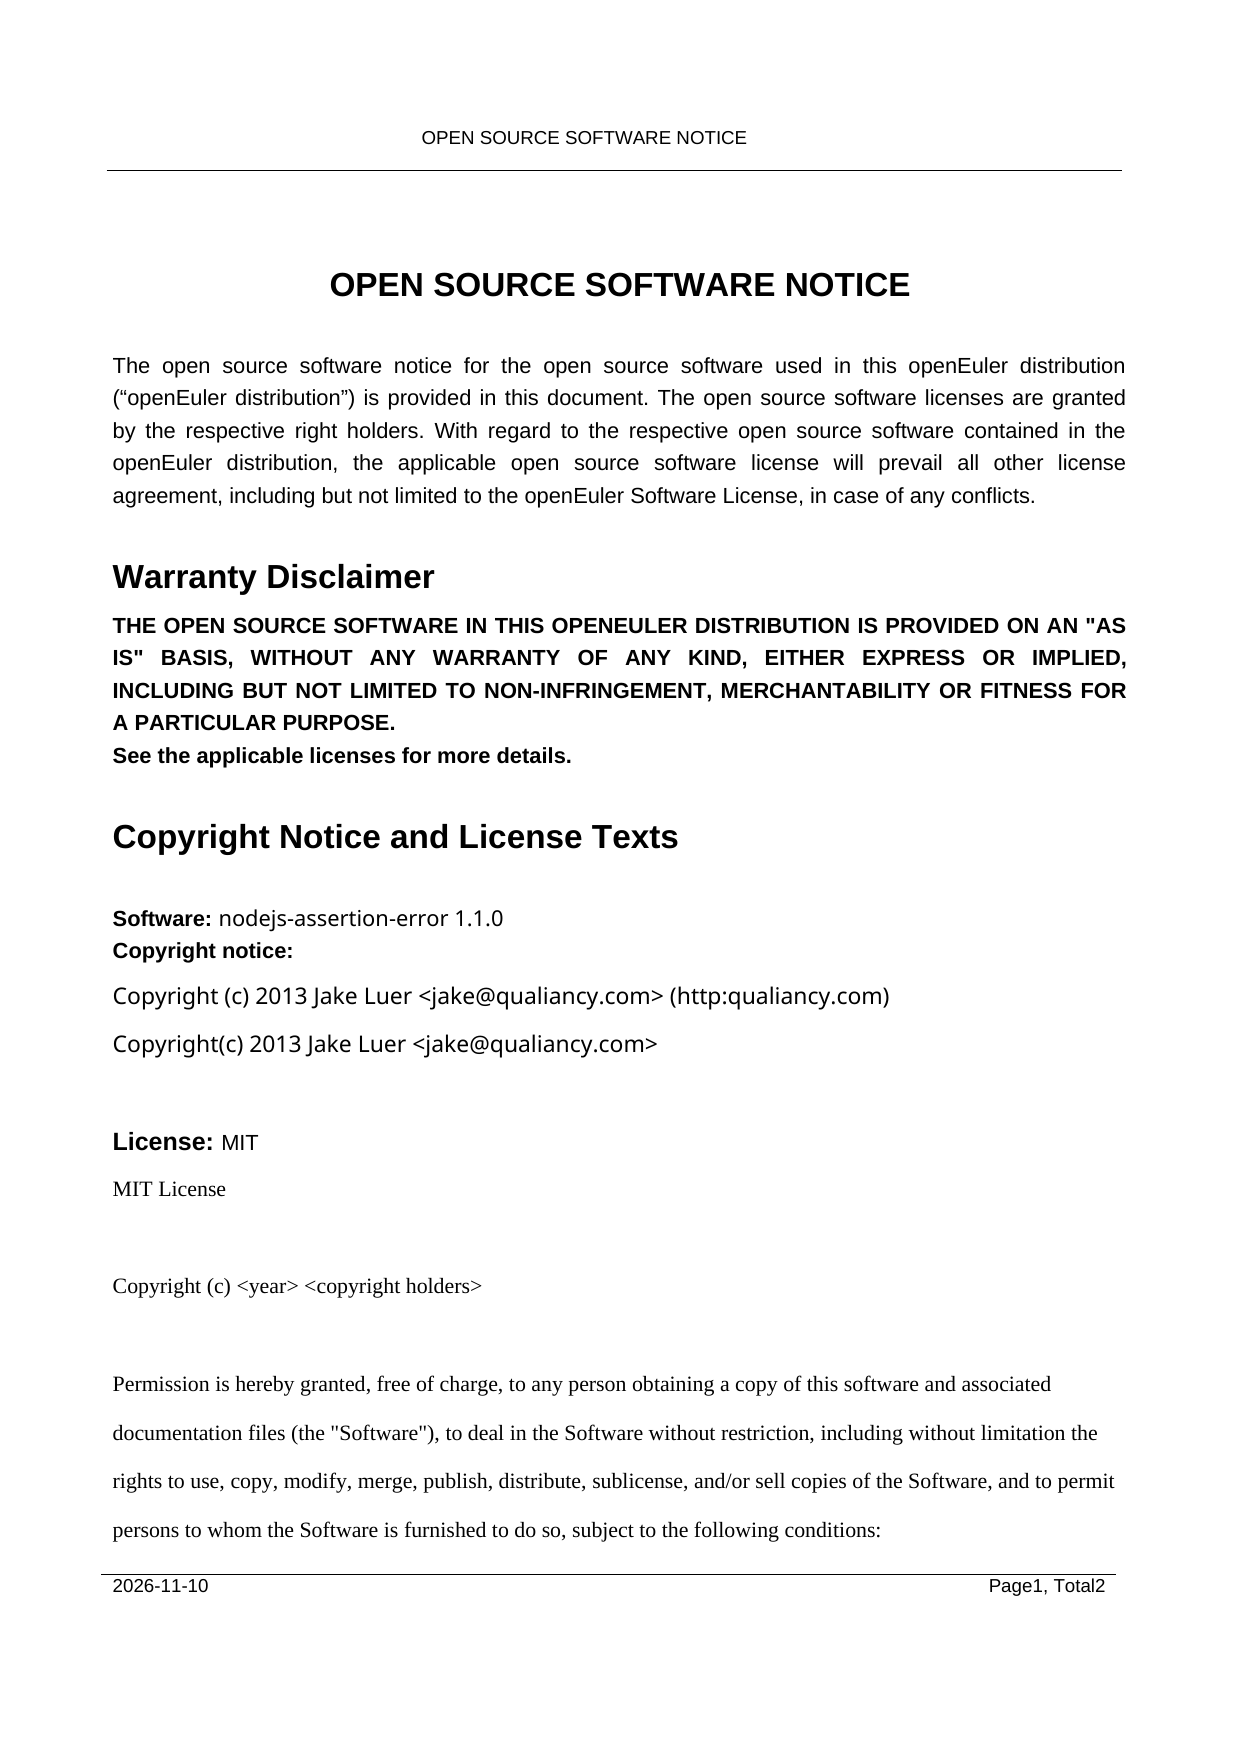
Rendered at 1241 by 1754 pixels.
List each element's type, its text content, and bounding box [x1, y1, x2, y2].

text Copyright Notice and License Texts [112, 804, 1128, 869]
text Copyright notice: [112, 934, 1128, 966]
text OPEN SOURCE SOFTWARE NOTICE [112, 251, 1128, 316]
text THE OPEN SOURCE SOFTWARE IN THIS OPENEULER DISTRIBUTION IS PROVIDED ON AN "AS IS" BASIS, WITHOUT ANY WARRANTY OF ANY KIND, EITHER EXPRESS OR IMPLIED, INCLUDING BUT NOT LIMITED TO NON-INFRINGEMENT, MERCHANTABILITY OR FITNESS FOR A PARTICULAR PURPOSE. See the applicable licenses for more details. [112, 609, 1128, 771]
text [112, 1172, 1128, 1546]
text License: MIT [112, 1125, 1128, 1158]
text The open source software notice for the open source software used in this openEuler distribution (“openEuler distribution”) is provided in this document. The open source software licenses are granted by the respective right holders. With regard to the respective open source software contained in the openEuler distribution, the applicable open source software license will prevail all other license agreement, including but not limited to the openEuler Software License, in case of any conflicts. [112, 349, 1128, 511]
text Warranty Disclaimer [112, 544, 1128, 609]
text Software: nodejs-assertion-error 1.1.0 [112, 901, 1128, 934]
text Copyright (c) 2013 Jake Luer <jake@qualiancy.com> (http:qualiancy.com) Copyright(c) 2013 Jake Luer <jake@qualiancy.com> [112, 979, 1128, 1109]
